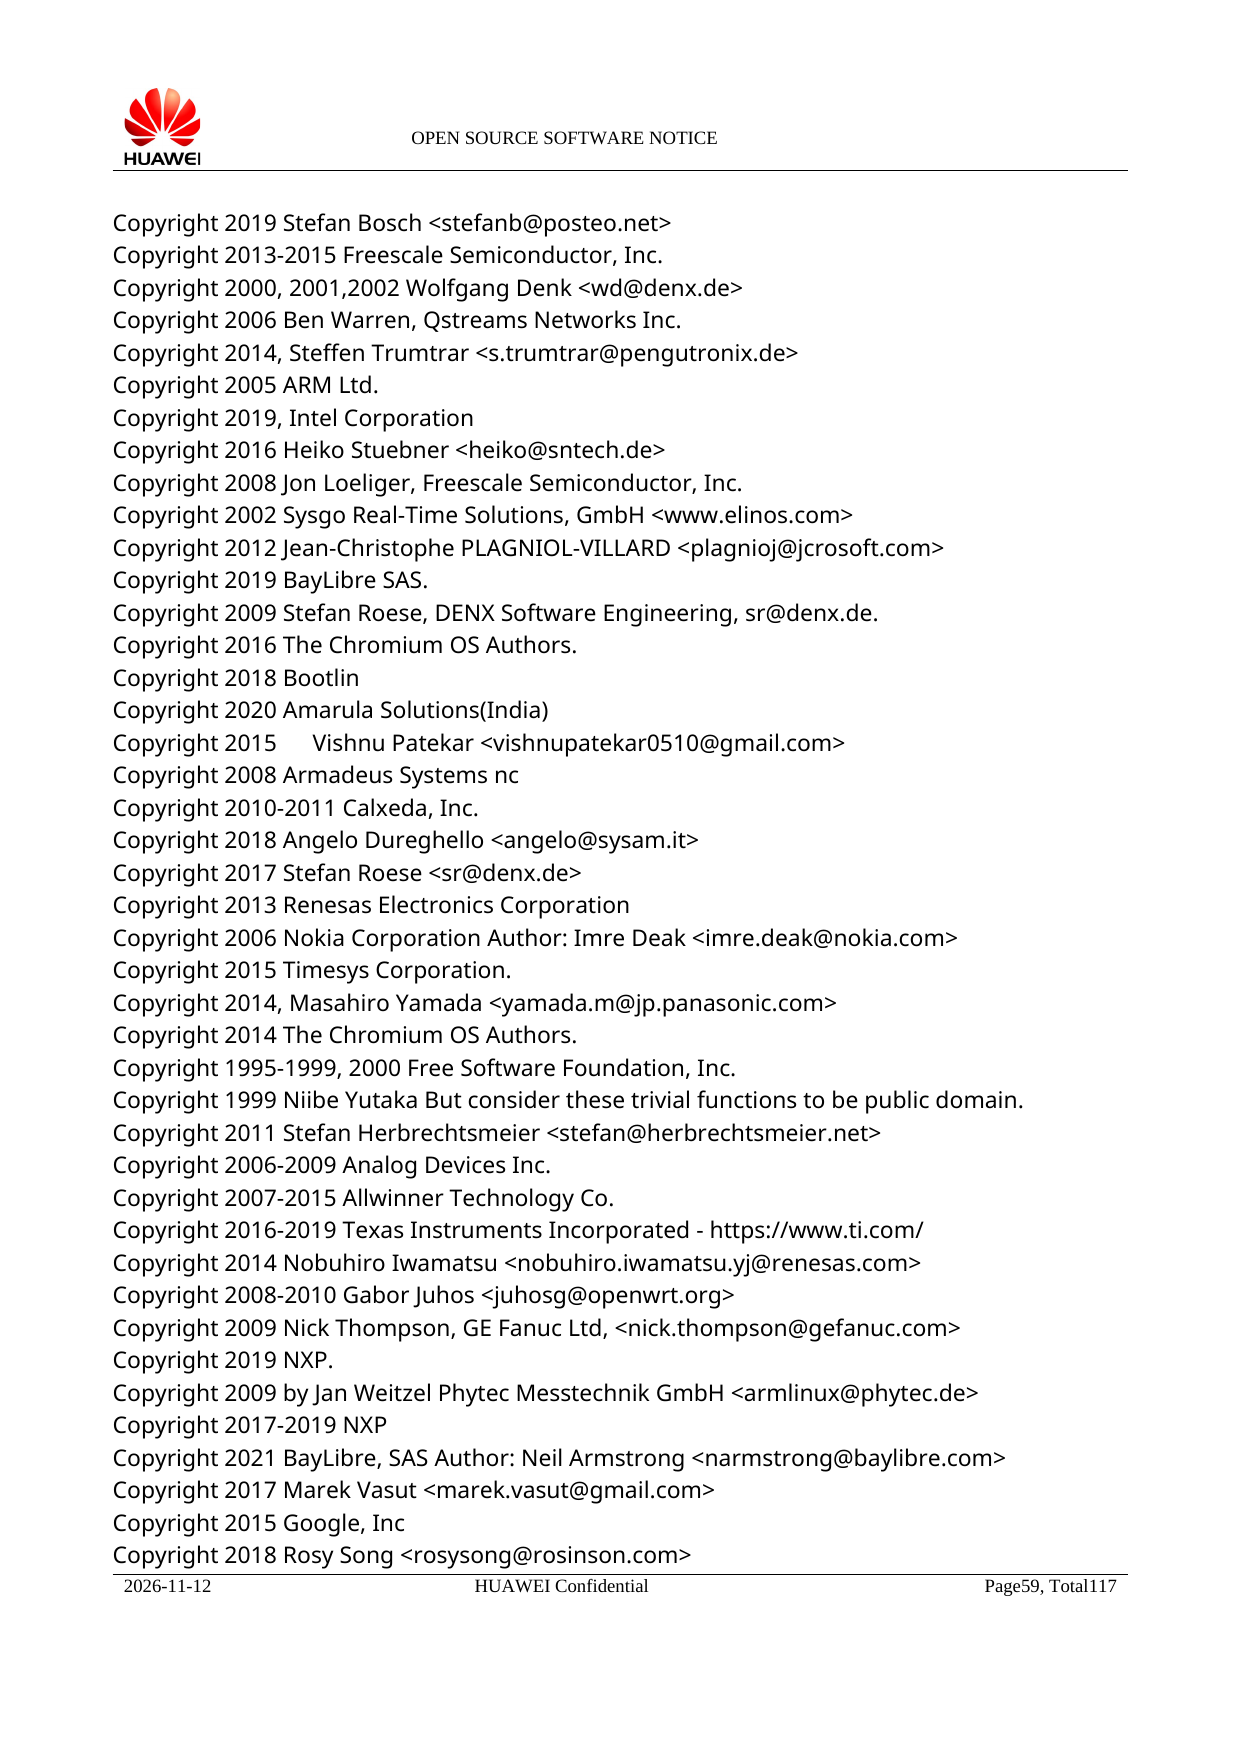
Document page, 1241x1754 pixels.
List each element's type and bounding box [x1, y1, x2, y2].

picture [124, 88, 201, 165]
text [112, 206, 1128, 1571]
